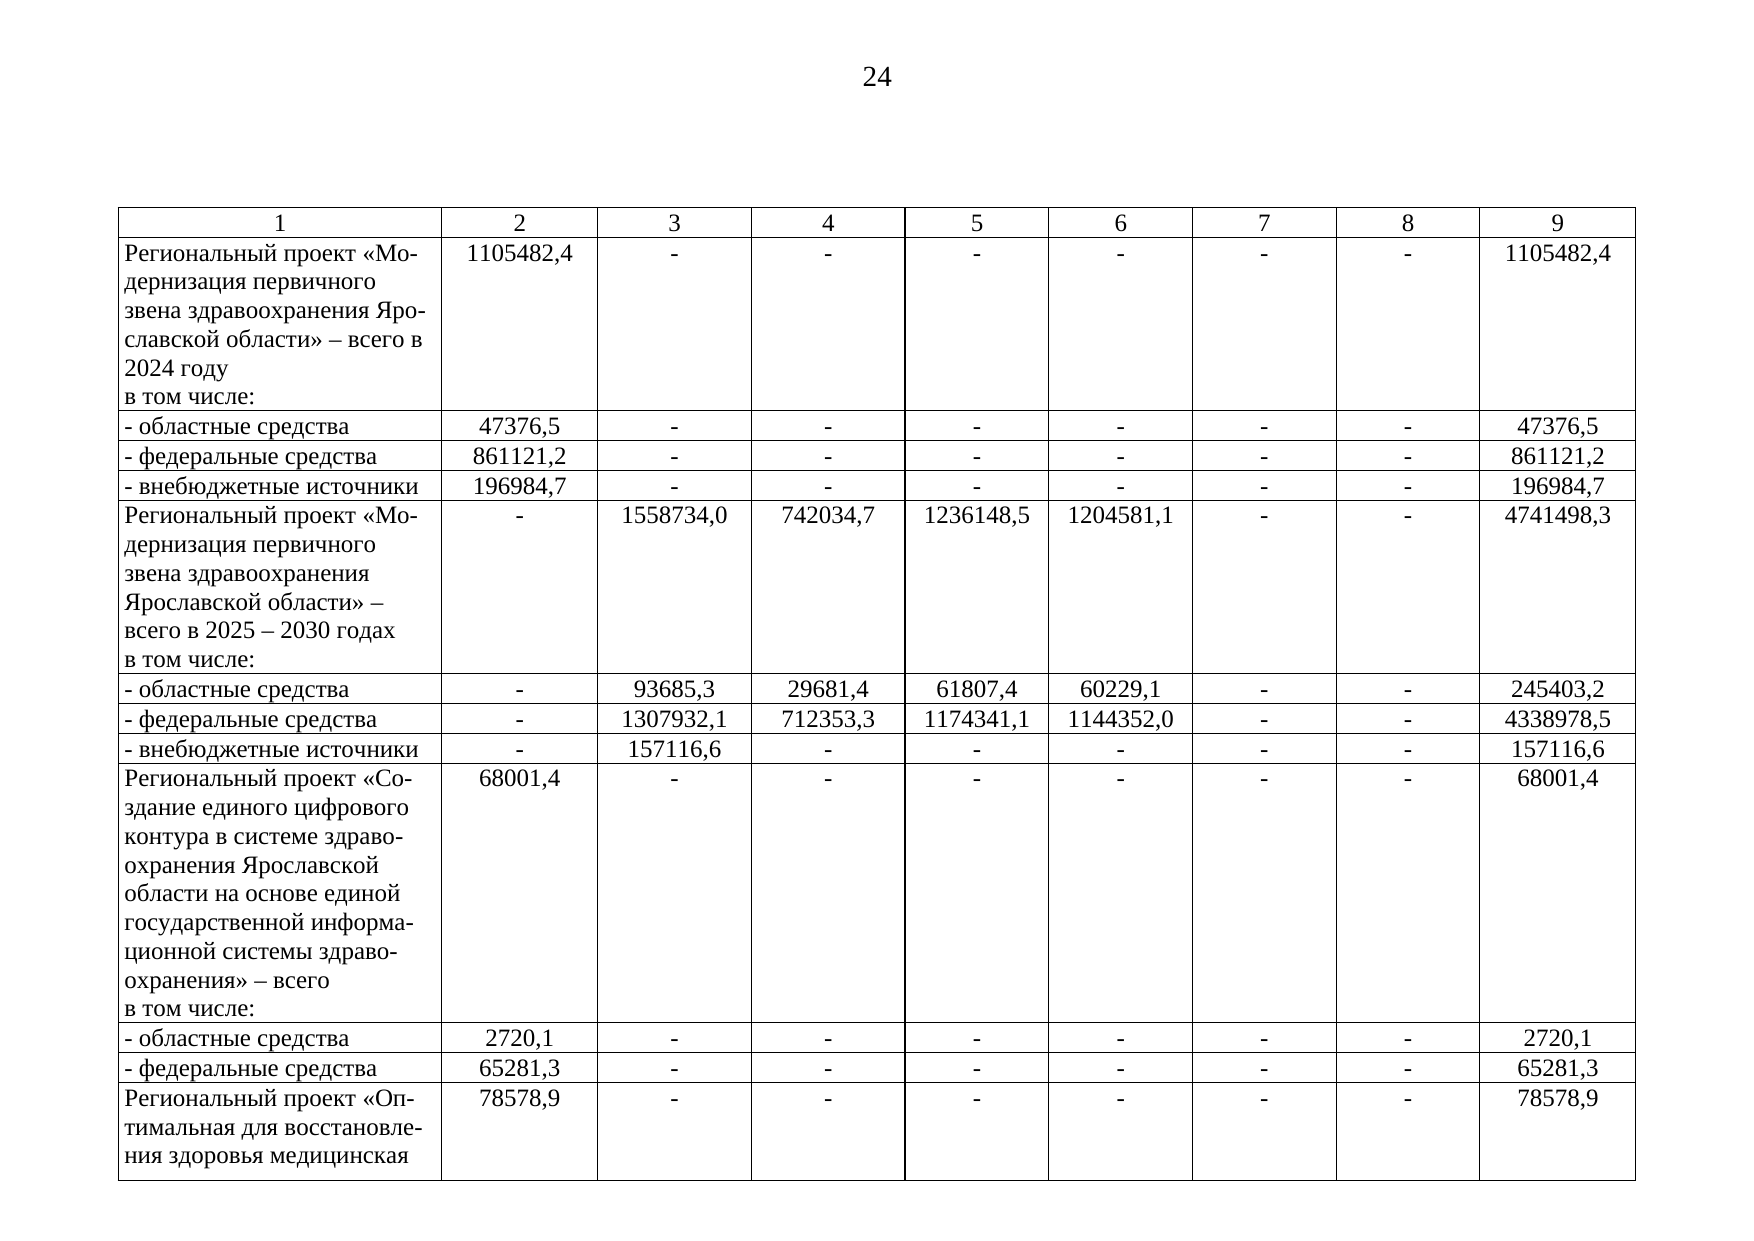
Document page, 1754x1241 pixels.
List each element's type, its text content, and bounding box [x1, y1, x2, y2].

table_cell - [1193, 471, 1336, 499]
table_cell Региональный проект «Модернизация первичного звена здравоохранения Ярославской области» – всего в 2024 году в том числе: [119, 238, 441, 410]
table_cell - [1049, 1053, 1192, 1082]
table_cell - [906, 441, 1048, 470]
table_cell - [752, 764, 904, 1022]
table_cell - [906, 1083, 1048, 1180]
table_cell - [1193, 1083, 1336, 1180]
table_cell - [1049, 411, 1192, 440]
table_cell - [598, 411, 751, 440]
table_cell - [906, 238, 1048, 410]
table_cell 60229,1 [1049, 674, 1192, 703]
table_cell - федеральные средства [119, 704, 441, 733]
table_cell - [906, 411, 1048, 440]
table_cell 68001,4 [442, 764, 597, 1022]
table_header 2 [442, 208, 597, 237]
table_cell 1174341,1 [906, 704, 1048, 733]
table_cell 4741498,3 [1480, 501, 1635, 673]
table_cell 2720,1 [442, 1023, 597, 1052]
table_cell - внебюджетные источники [119, 471, 441, 499]
table_cell - [1193, 734, 1336, 762]
table_cell - [1337, 411, 1479, 440]
table_cell - [1337, 238, 1479, 410]
table_cell - [1193, 764, 1336, 1022]
table_cell 1144352,0 [1049, 704, 1192, 733]
table_cell 1204581,1 [1049, 501, 1192, 673]
table_header 4 [752, 208, 904, 237]
table_cell - [1049, 1083, 1192, 1180]
table_cell - [442, 704, 597, 733]
table_cell - [906, 471, 1048, 499]
table_cell - [752, 1083, 904, 1180]
table_cell - [1193, 1053, 1336, 1082]
table_cell - [1337, 501, 1479, 673]
table_cell 1236148,5 [906, 501, 1048, 673]
table_cell 78578,9 [442, 1083, 597, 1180]
table_cell - [1049, 1023, 1192, 1052]
table_cell - [1193, 1023, 1336, 1052]
table_cell - федеральные средства [119, 441, 441, 470]
table_cell 65281,3 [1480, 1053, 1635, 1082]
table_cell - [1049, 441, 1192, 470]
table_cell - [752, 471, 904, 499]
table_cell - [1337, 734, 1479, 762]
table_cell - [598, 471, 751, 499]
table_cell 712353,3 [752, 704, 904, 733]
table_cell - [752, 734, 904, 762]
table_cell - [1193, 441, 1336, 470]
table_cell - [1337, 764, 1479, 1022]
table_cell 742034,7 [752, 501, 904, 673]
table_cell - [1337, 1023, 1479, 1052]
table_header 6 [1049, 208, 1192, 237]
table_cell 47376,5 [442, 411, 597, 440]
table_cell - [1337, 1083, 1479, 1180]
table_cell - [906, 734, 1048, 762]
table_cell - [906, 764, 1048, 1022]
table_cell - [442, 674, 597, 703]
table_cell - [1193, 411, 1336, 440]
table_cell 29681,4 [752, 674, 904, 703]
table_cell 1105482,4 [442, 238, 597, 410]
table_cell - федеральные средства [119, 1053, 441, 1082]
table_cell 93685,3 [598, 674, 751, 703]
table_cell 61807,4 [906, 674, 1048, 703]
table_cell 2720,1 [1480, 1023, 1635, 1052]
table_cell - [906, 1023, 1048, 1052]
table_cell - [1337, 704, 1479, 733]
table_cell - [598, 1023, 751, 1052]
table_cell - [598, 1083, 751, 1180]
table_cell - [1337, 1053, 1479, 1082]
table_cell - [752, 1023, 904, 1052]
table_cell 65281,3 [442, 1053, 597, 1082]
table_cell - [1193, 501, 1336, 673]
table_cell Региональный проект «Модернизация первичного звена здравоохранения Ярославской области» – всего в 2025 – 2030 годах в том числе: [119, 501, 441, 673]
table_cell 157116,6 [1480, 734, 1635, 762]
table_header 3 [598, 208, 751, 237]
table_cell 196984,7 [1480, 471, 1635, 499]
table_cell 245403,2 [1480, 674, 1635, 703]
table_cell 4338978,5 [1480, 704, 1635, 733]
table_cell Региональный проект «Создание единого цифрового контура в системе здравоохранения Ярославской области на основе единой государственной информационной системы здравоохранения» – всего в том числе: [119, 764, 441, 1022]
table_header 7 [1193, 208, 1336, 237]
table_cell 861121,2 [442, 441, 597, 470]
table_cell 861121,2 [1480, 441, 1635, 470]
table_cell - [1049, 238, 1192, 410]
table_cell - областные средства [119, 674, 441, 703]
table_cell - [752, 411, 904, 440]
table_cell - [442, 734, 597, 762]
table_cell 78578,9 [1480, 1083, 1635, 1180]
table_cell - [598, 441, 751, 470]
table_cell - внебюджетные источники [119, 734, 441, 762]
table_cell 1307932,1 [598, 704, 751, 733]
table_cell - [1337, 674, 1479, 703]
table_cell - [752, 441, 904, 470]
table_header 1 [119, 208, 441, 237]
table_cell - [906, 1053, 1048, 1082]
table_header 5 [906, 208, 1048, 237]
table_cell 1558734,0 [598, 501, 751, 673]
table_cell 47376,5 [1480, 411, 1635, 440]
table_cell - областные средства [119, 411, 441, 440]
table_cell 68001,4 [1480, 764, 1635, 1022]
table_cell - [1049, 764, 1192, 1022]
table_cell 1105482,4 [1480, 238, 1635, 410]
table_cell - [1193, 238, 1336, 410]
table_cell - областные средства [119, 1023, 441, 1052]
table_cell - [1193, 704, 1336, 733]
table_header 9 [1480, 208, 1635, 237]
table_cell 157116,6 [598, 734, 751, 762]
table_cell - [752, 1053, 904, 1082]
table_cell - [598, 1053, 751, 1082]
table_cell - [1049, 734, 1192, 762]
table_cell - [1049, 471, 1192, 499]
table_cell 196984,7 [442, 471, 597, 499]
table_cell - [1337, 471, 1479, 499]
table_cell - [442, 501, 597, 673]
table_header 8 [1337, 208, 1479, 237]
table_cell - [1193, 674, 1336, 703]
table_cell - [752, 238, 904, 410]
table_cell - [598, 238, 751, 410]
table_cell - [598, 764, 751, 1022]
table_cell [119, 1083, 441, 1180]
table_cell - [1337, 441, 1479, 470]
